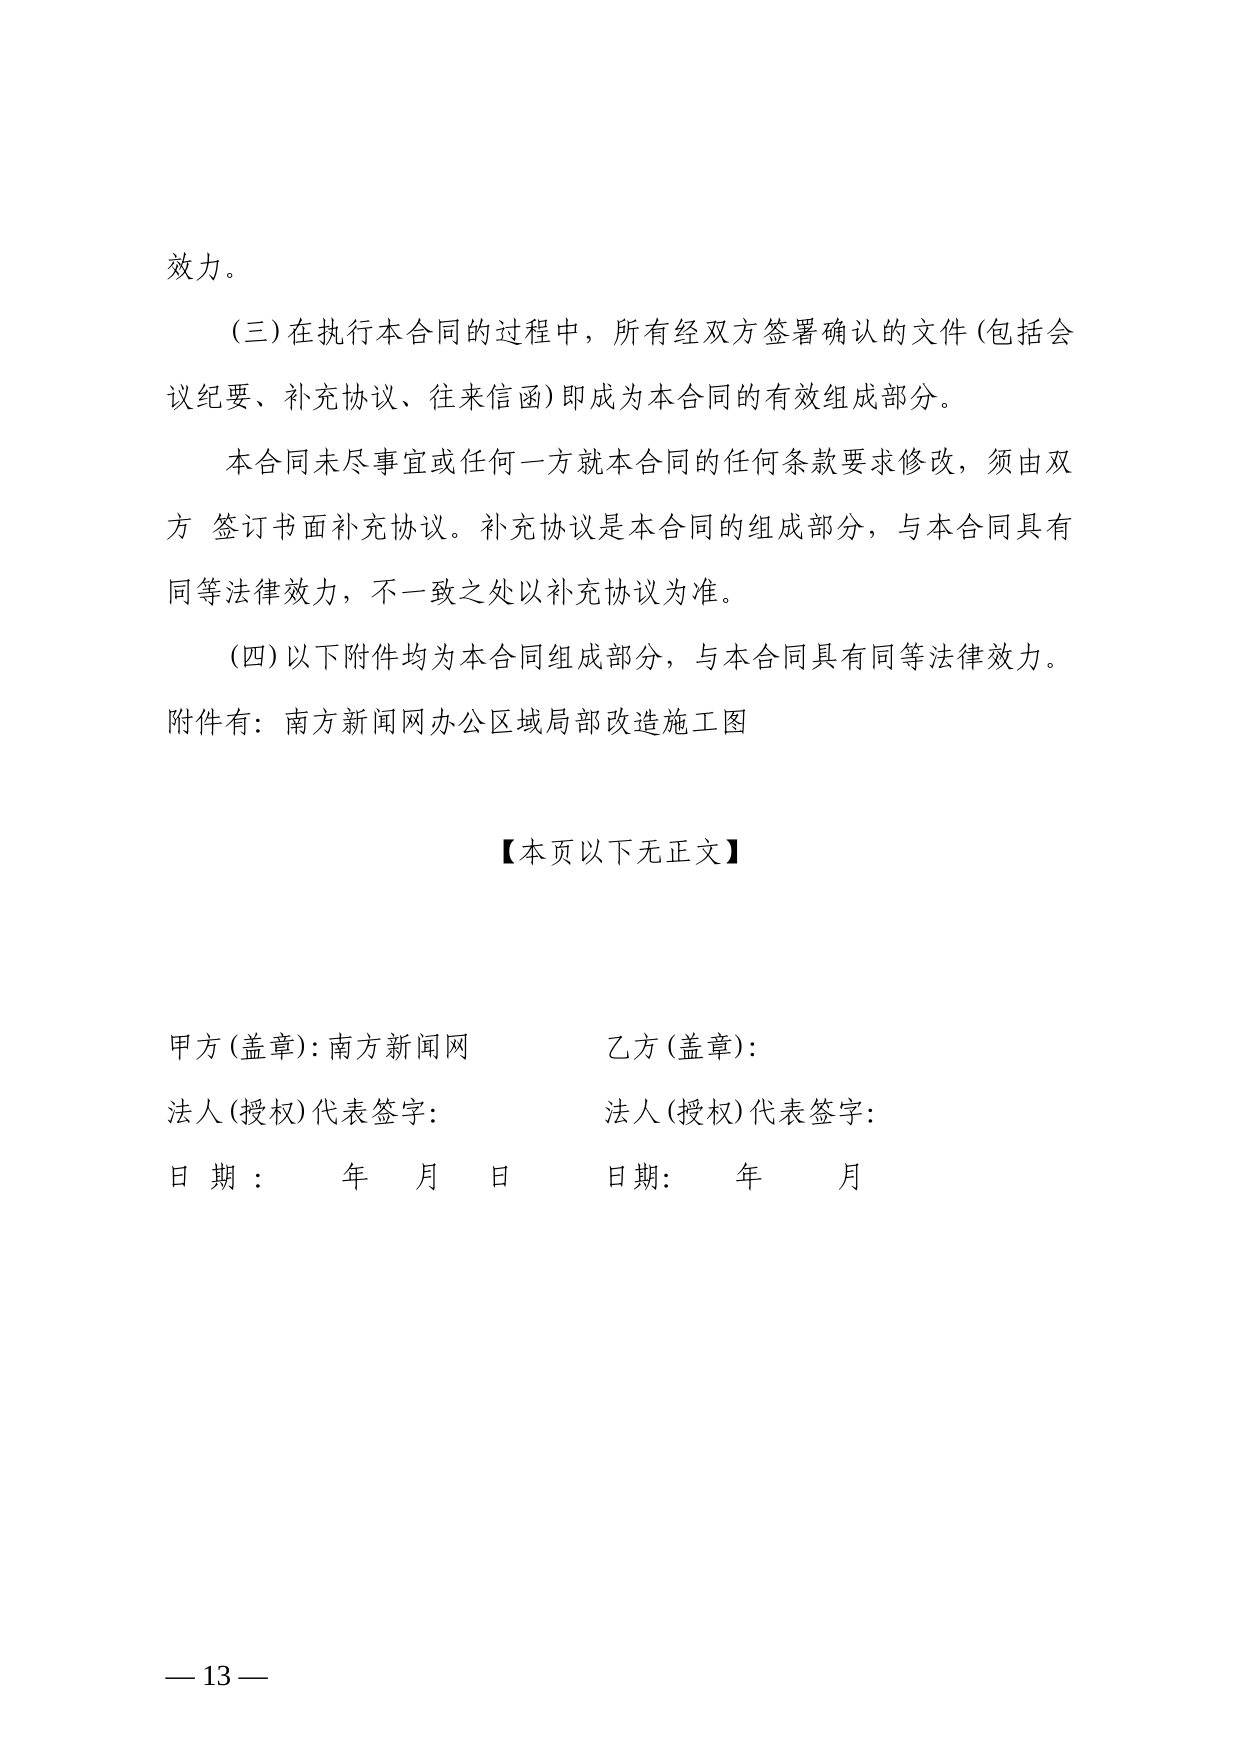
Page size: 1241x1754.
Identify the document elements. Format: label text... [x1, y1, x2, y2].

text 法人(授权)代表签字： 法人(授权)代表签字： [165, 1078, 1075, 1143]
text 日 期 ： 年 月 日 日期： 年 月 [165, 1143, 1075, 1208]
text 甲方(盖章):南方新闻网 乙方(盖章): [165, 1013, 1075, 1078]
text (三)在执行本合同的过程中，所有经双方签署确认的文件(包括会议纪要、补充协议、往来信函)即成为本合同的有效组成部分。 [165, 298, 1075, 428]
text 【本页以下无正文】 [165, 818, 1075, 883]
text 本合同未尽事宜或任何一方就本合同的任何条款要求修改，须由双方 签订书面补充协议。补充协议是本合同的组成部分，与本合同具有同等法律效力，不一致之处以补充协议为准。 [165, 428, 1075, 623]
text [165, 233, 1075, 298]
text (四)以下附件均为本合同组成部分，与本合同具有同等法律效力。附件有：南方新闻网办公区域局部改造施工图 [165, 623, 1075, 753]
